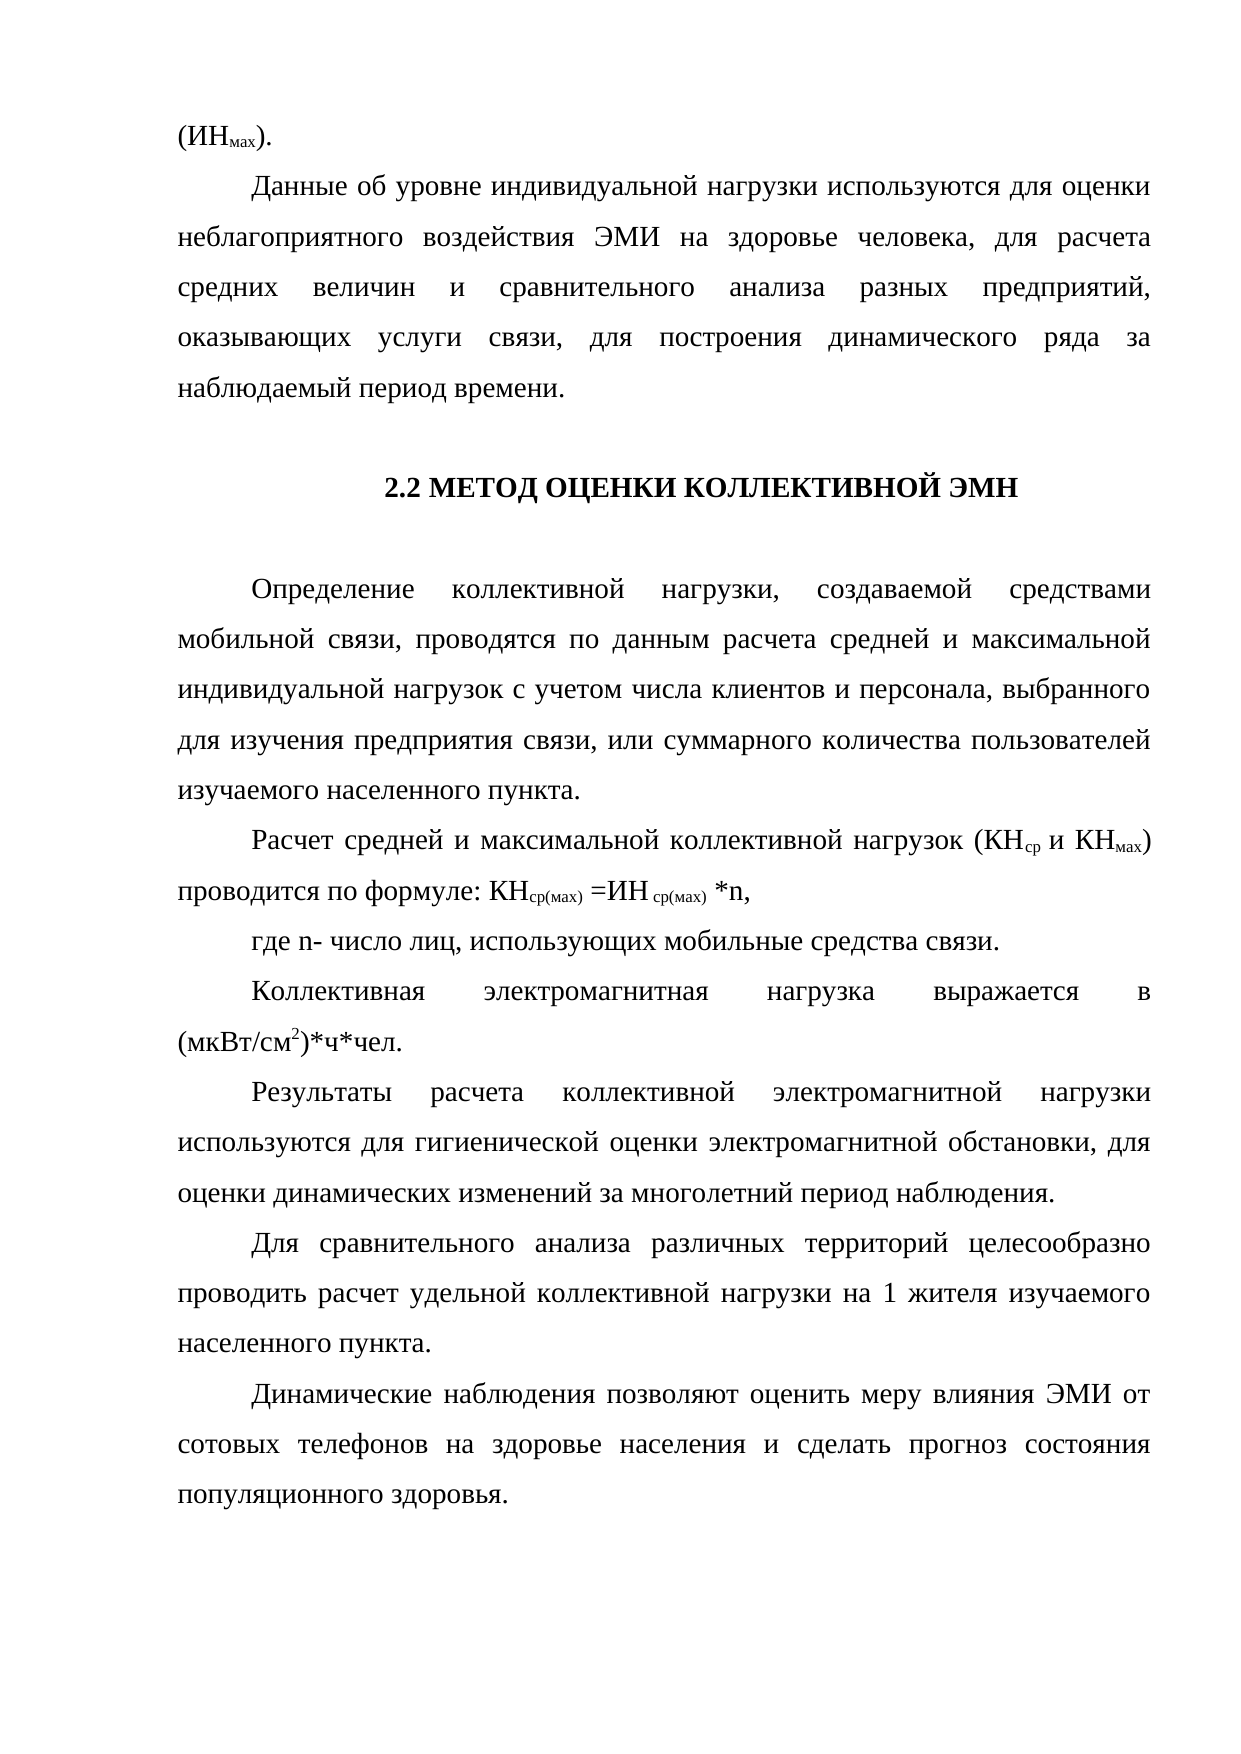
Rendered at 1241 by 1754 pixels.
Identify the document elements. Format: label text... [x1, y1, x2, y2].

text Для сравнительного анализа различных территорий целесообразно проводить расчет удельной коллективной нагрузки на 1 жителя изучаемого населенного пункта. [177, 1225, 1152, 1359]
text Данные об уровне индивидуальной нагрузки используются для оценки неблагоприятного воздействия ЭМИ на здоровье человека, для расчета средних величин и сравнительного анализа разных предприятий, оказывающих услуги связи, для построения динамического ряда за наблюдаемый период времени. [177, 168, 1152, 403]
text где n- число лиц, использующих мобильные средства связи. [177, 923, 1152, 957]
list МЕТОД ОЦЕНКИ КОЛЛЕКТИВНОЙ ЭМН [177, 470, 1152, 504]
text Результаты расчета коллективной электромагнитной нагрузки используются для гигиенической оценки электромагнитной обстановки, для оценки динамических изменений за многолетний период наблюдения. [177, 1074, 1152, 1208]
text Расчет средней и максимальной коллективной нагрузок (КНср и КНмах) проводится по формуле: КНср(мах) =ИН ср(мах) *n, [177, 822, 1152, 906]
text Коллективная электромагнитная нагрузка выражается в (мкВт/см2)*ч*чел. [177, 973, 1152, 1057]
text Динамические наблюдения позволяют оценить меру влияния ЭМИ от сотовых телефонов на здоровье населения и сделать прогноз состояния популяционного здоровья. [177, 1376, 1152, 1510]
text Определение коллективной нагрузки, создаваемой средствами мобильной связи, проводятся по данным расчета средней и максимальной индивидуальной нагрузок с учетом числа клиентов и персонала, выбранного для изучения предприятия связи, или суммарного количества пользователей изучаемого населенного пункта. [177, 571, 1152, 806]
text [177, 118, 1152, 152]
